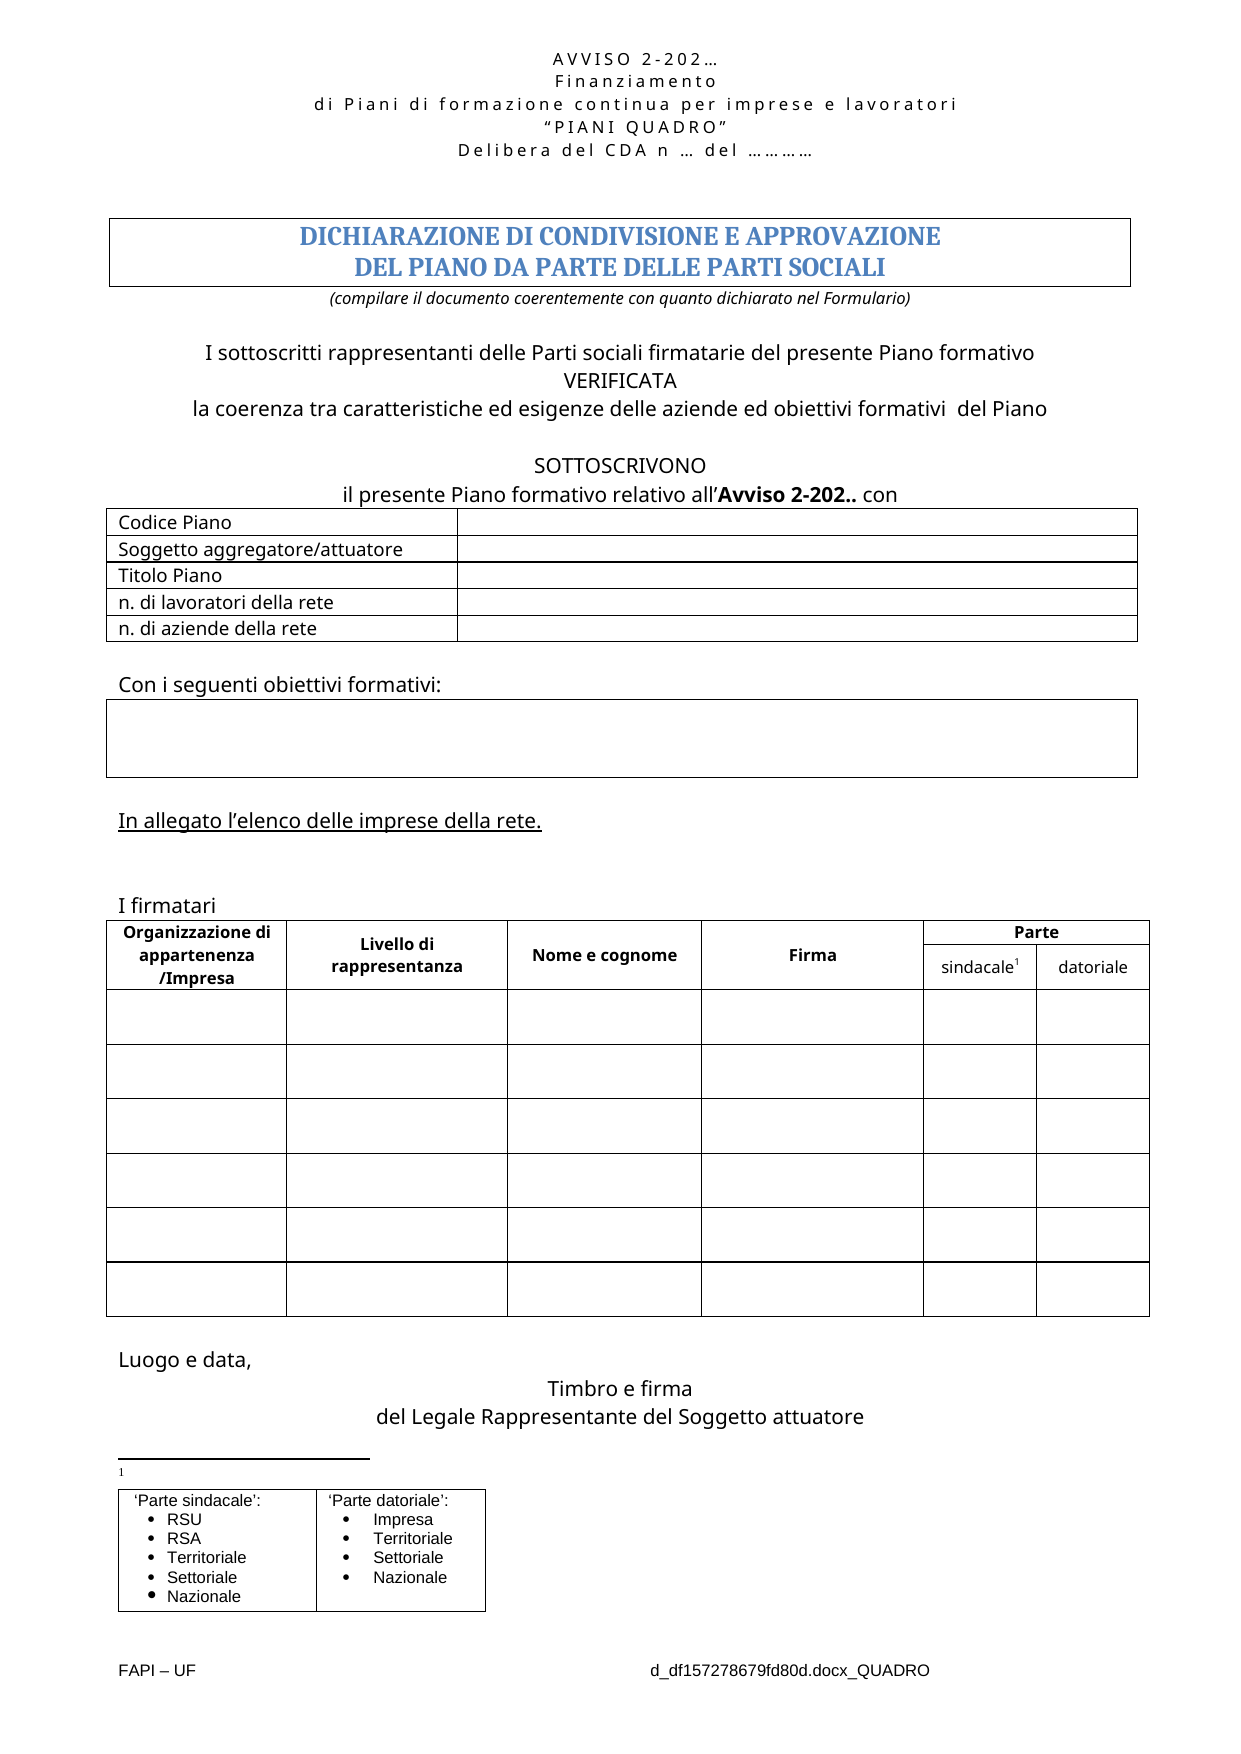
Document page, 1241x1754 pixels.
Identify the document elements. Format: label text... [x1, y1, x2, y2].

text Con i seguenti obiettivi formativi: [118, 671, 1122, 699]
table_header Parte [924, 921, 1149, 944]
text il presente Piano formativo relativo all’Avviso 2-202.. con [118, 480, 1122, 508]
table_header Firma [702, 921, 923, 989]
table_cell [458, 616, 1137, 641]
table_cell Titolo Piano [107, 563, 457, 588]
table_cell [924, 1208, 1036, 1261]
table_cell [924, 1045, 1036, 1098]
text (compilare il documento coerentemente con quanto dichiarato nel Formulario) [118, 287, 1122, 309]
table_cell [702, 1263, 923, 1316]
text del Legale Rappresentante del Soggetto attuatore [118, 1402, 1122, 1431]
table_cell [702, 1045, 923, 1098]
text I firmatari [118, 891, 1122, 920]
table_cell n. di aziende della rete [107, 616, 457, 641]
table_header [458, 509, 1137, 535]
table_cell [508, 1263, 701, 1316]
table_cell [107, 990, 286, 1043]
table_cell [1037, 1208, 1149, 1261]
text I sottoscritti rappresentanti delle Parti sociali firmatarie del presente Piano formativo [118, 338, 1122, 366]
table_cell [458, 563, 1137, 588]
text Luogo e data, [118, 1345, 1122, 1374]
text VERIFICATA [118, 366, 1122, 394]
table_cell [508, 990, 701, 1043]
table_cell [458, 536, 1137, 561]
table_header Codice Piano [107, 509, 457, 535]
table_cell [107, 1045, 286, 1098]
table_cell [1037, 1154, 1149, 1207]
table_cell [107, 1208, 286, 1261]
table_cell [924, 990, 1036, 1043]
text la coerenza tra caratteristiche ed esigenze delle aziende ed obiettivi formativi del Piano [118, 394, 1122, 423]
text In allegato l’elenco delle imprese della rete. [118, 806, 1122, 834]
table_cell [924, 1154, 1036, 1207]
subtitle DICHIARAZIONE DI CONDIVISIONE E APPROVAZIONE [110, 219, 1130, 249]
text Timbro e firma [118, 1374, 1122, 1402]
table_header Livello di rappresentanza [287, 921, 507, 989]
table_cell [287, 990, 507, 1043]
table_cell [924, 1263, 1036, 1316]
subtitle DEL PIANO DA PARTE DELLE PARTI SOCIALI [110, 249, 1130, 286]
table_cell [1037, 990, 1149, 1043]
table_cell [508, 1154, 701, 1207]
table_cell [458, 589, 1137, 614]
table_cell [287, 1099, 507, 1152]
table_cell [702, 1154, 923, 1207]
table_cell [107, 1099, 286, 1152]
table_cell [702, 1099, 923, 1152]
table_cell [287, 1208, 507, 1261]
table_cell [702, 990, 923, 1043]
table_cell [508, 1099, 701, 1152]
table_cell [1037, 1099, 1149, 1152]
table_cell [287, 1263, 507, 1316]
table_cell [287, 1045, 507, 1098]
table_header Nome e cognome [508, 921, 701, 989]
table_cell [1037, 1263, 1149, 1316]
table_cell Soggetto aggregatore/attuatore [107, 536, 457, 561]
table_cell n. di lavoratori della rete [107, 589, 457, 614]
table_cell [508, 1045, 701, 1098]
text SOTTOSCRIVONO [118, 451, 1122, 480]
table_cell [924, 1099, 1036, 1152]
table_cell [702, 1208, 923, 1261]
table_cell [107, 1263, 286, 1316]
table_cell [1037, 1045, 1149, 1098]
table_cell [287, 1154, 507, 1207]
table_header [107, 700, 1137, 777]
table_cell [107, 1154, 286, 1207]
table_cell datoriale [1037, 945, 1149, 989]
table_header Organizzazione di appartenenza /Impresa [107, 921, 286, 989]
table_cell [508, 1208, 701, 1261]
table_cell sindacale [924, 945, 1036, 989]
